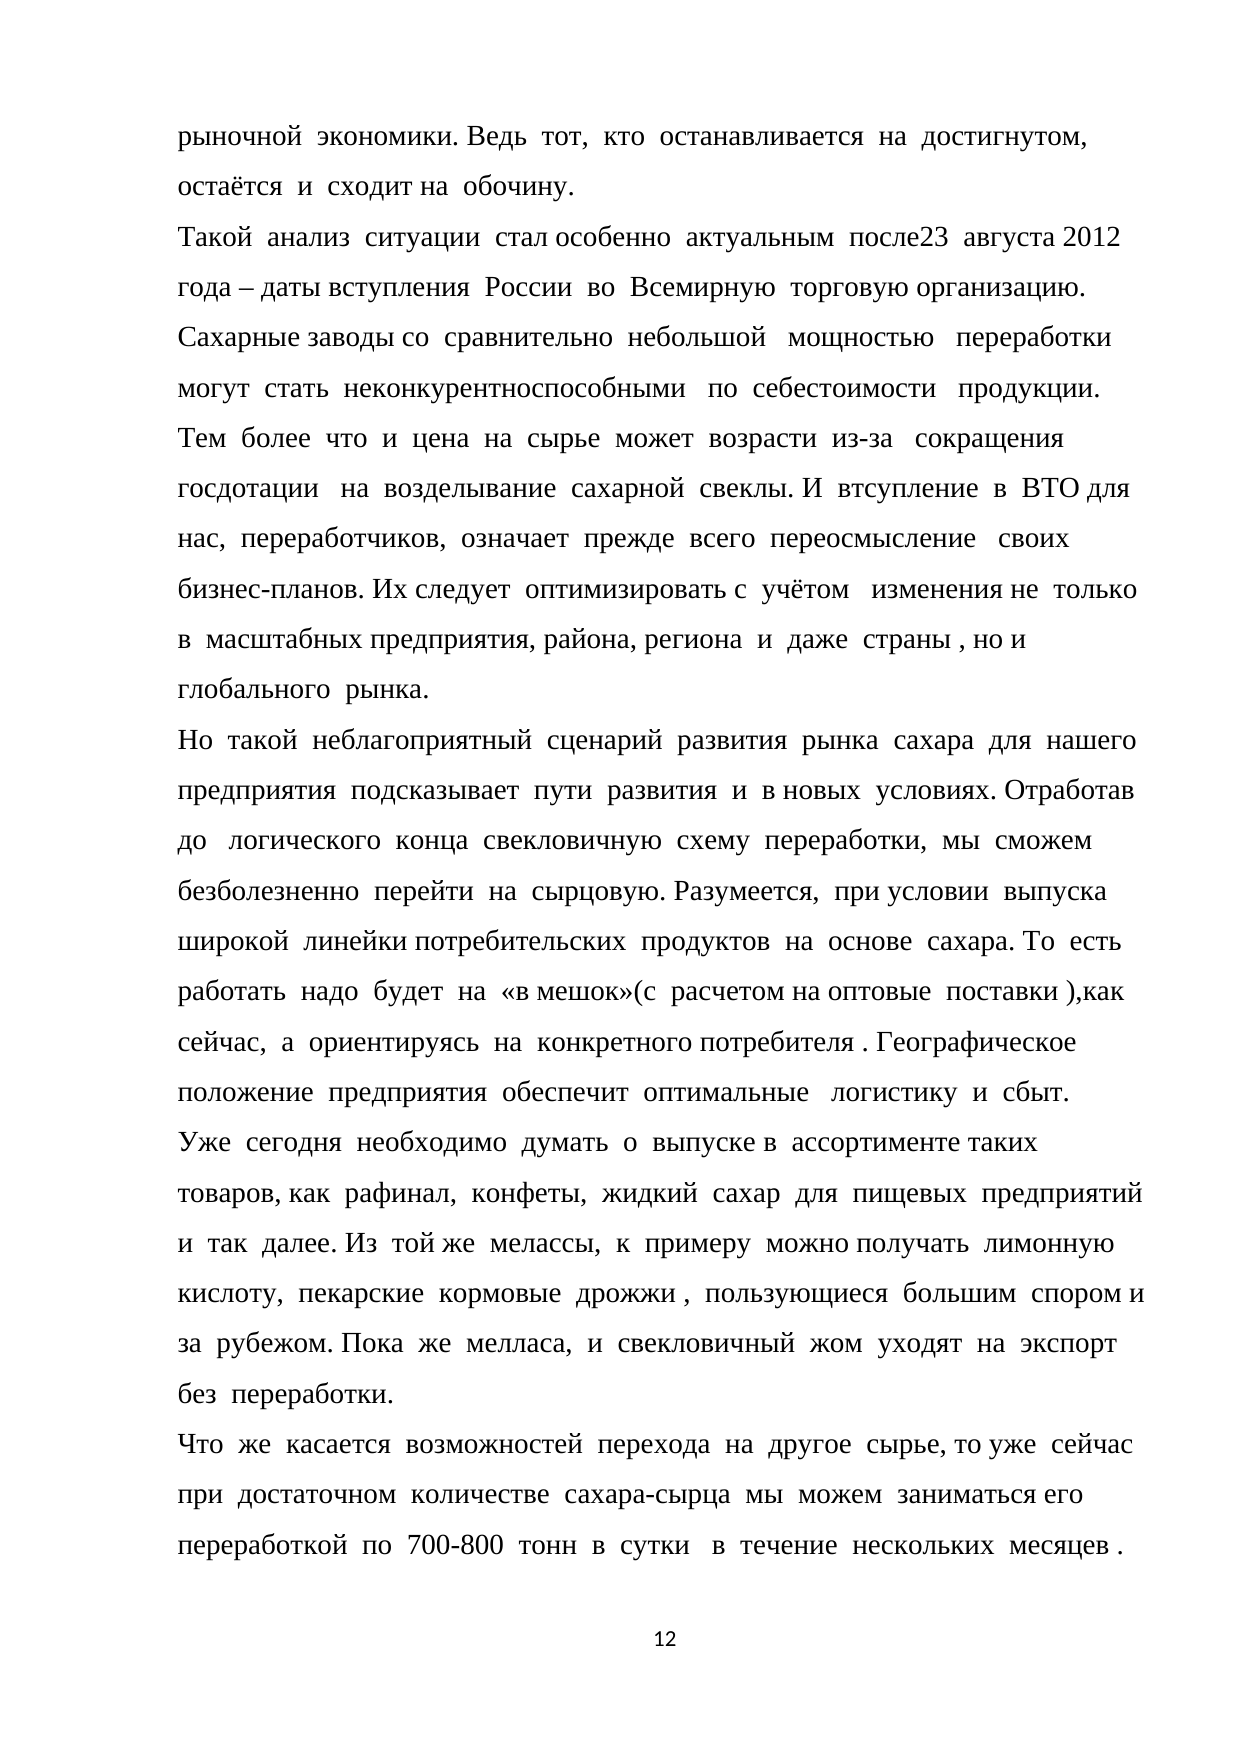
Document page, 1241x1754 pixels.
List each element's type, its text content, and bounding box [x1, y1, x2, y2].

text Но такой неблагоприятный сценарий развития рынка сахара для нашего предприятия подсказывает пути развития и в новых условиях. Отработав до логического конца свекловичную схему переработки, мы сможем безболезненно перейти на сырцовую. Разумеется, при условии выпуска широкой линейки потребительских продуктов на основе сахара. То есть работать надо будет на «в мешок»(с расчетом на оптовые поставки ),как сейчас, а ориентируясь на конкретного потребителя . Географическое положение предприятия обеспечит оптимальные логистику и сбыт. [177, 722, 1152, 1108]
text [177, 118, 1152, 202]
text Что же касается возможностей перехода на другое сырье, то уже сейчас при достаточном количестве сахара-сырца мы можем заниматься его переработкой по 700-800 тонн в сутки в течение нескольких месяцев . [177, 1426, 1152, 1560]
text Уже сегодня необходимо думать о выпуске в ассортименте таких товаров, как рафинал, конфеты, жидкий сахар для пищевых предприятий и так далее. Из той же мелассы, к примеру можно получать лимонную кислоту, пекарские кормовые дрожжи , пользующиеся большим спором и за рубежом. Пока же мелласа, и свекловичный жом уходят на экспорт без переработки. [177, 1124, 1152, 1409]
text Такой анализ ситуации стал особенно актуальным после23 августа 2012 года – даты вступления России во Всемирную торговую организацию. Сахарные заводы со сравнительно небольшой мощностью переработки могут стать неконкурентноспособными по себестоимости продукции. Тем более что и цена на сырье может возрасти из-за сокращения госдотации на возделывание сахарной свеклы. И втсупление в ВТО для нас, переработчиков, означает прежде всего переосмысление своих бизнес-планов. Их следует оптимизировать с учётом изменения не только в масштабных предприятия, района, региона и даже страны , но и глобального рынка. [177, 219, 1152, 705]
